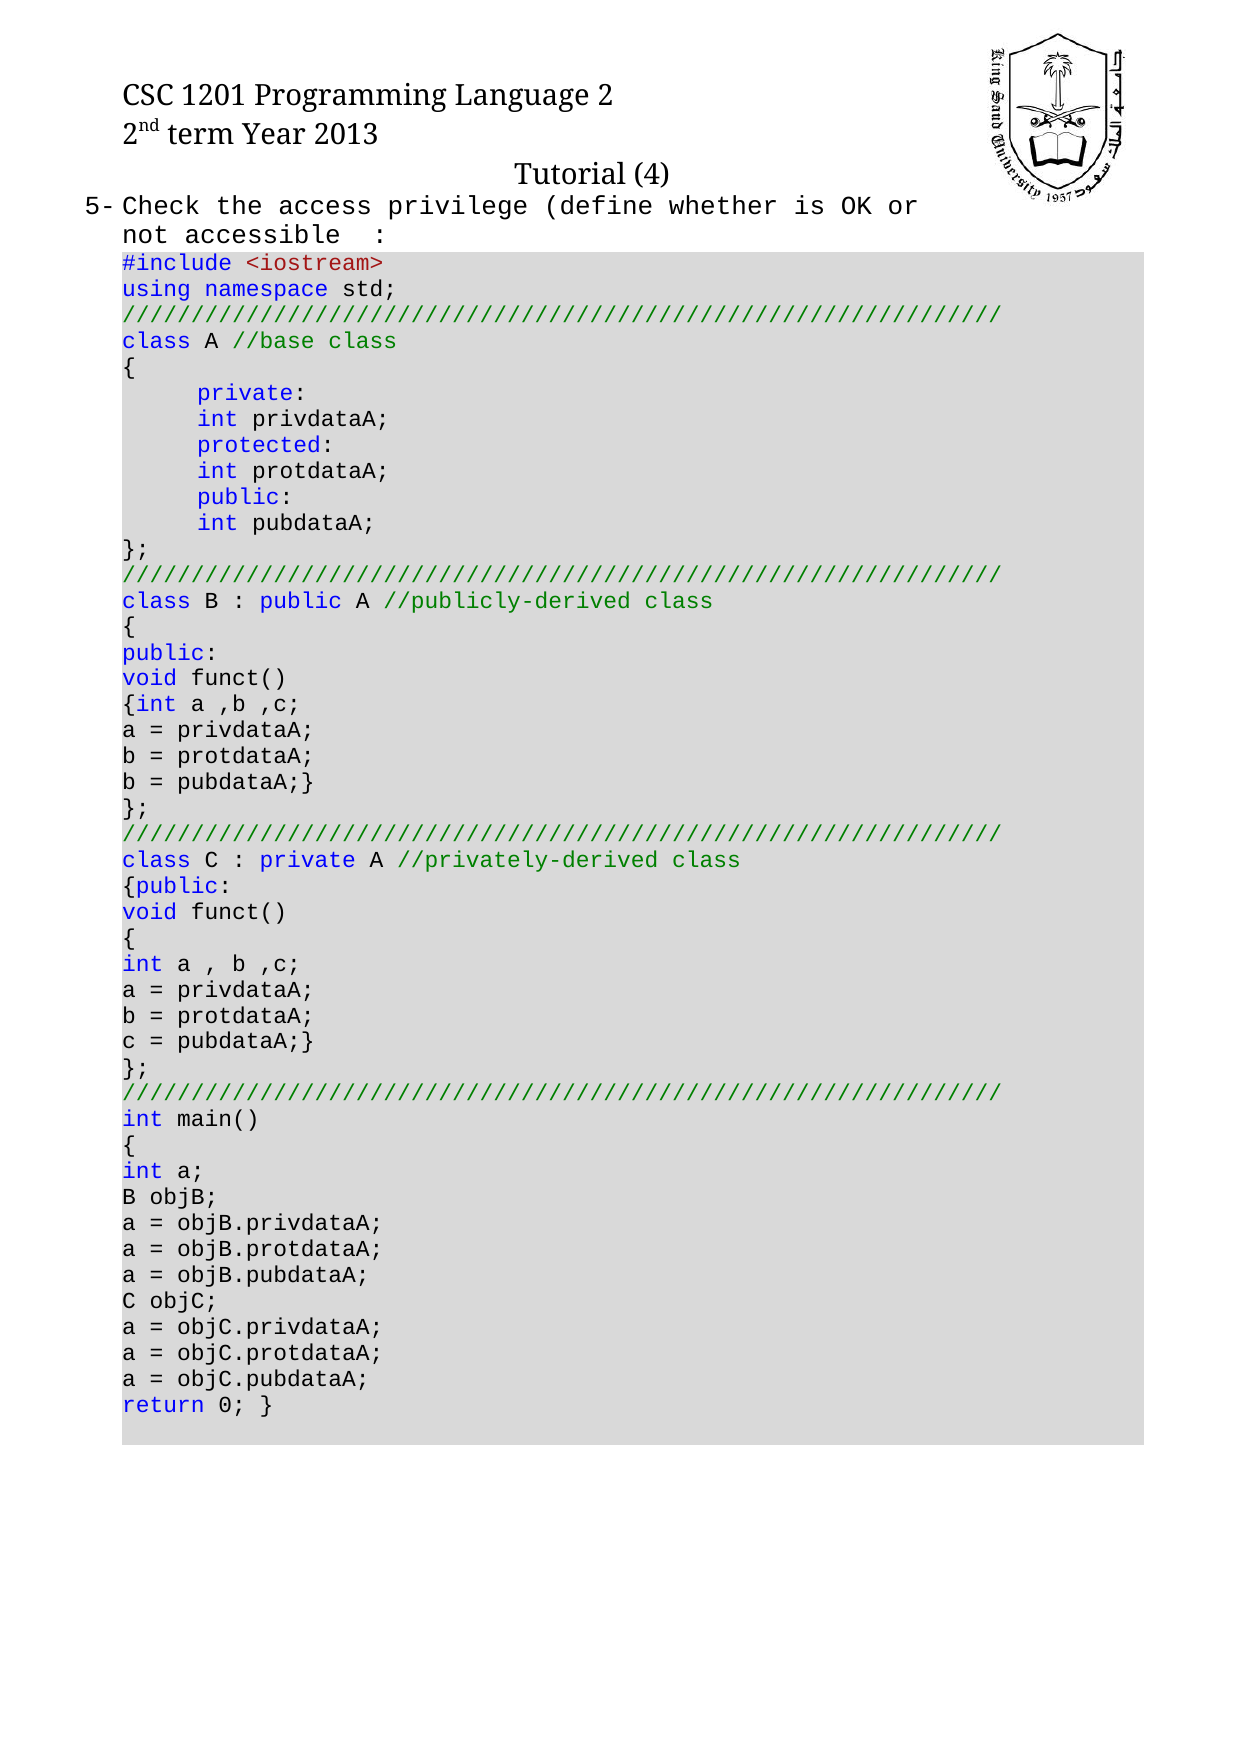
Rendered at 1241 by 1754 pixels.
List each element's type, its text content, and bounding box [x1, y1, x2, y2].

text C objC; [122, 1289, 1144, 1315]
text a = objC.privdataA; [122, 1315, 1144, 1341]
text int privdataA; [122, 407, 1144, 433]
text public: [122, 485, 1144, 511]
text public: [122, 641, 1144, 667]
text a = objB.pubdataA; [122, 1263, 1144, 1289]
text a = privdataA; [122, 719, 1144, 744]
text { [122, 926, 1144, 952]
text //////////////////////////////////////////////////////////////// [122, 1082, 1144, 1108]
text {int a ,b ,c; [122, 693, 1144, 719]
text void funct() [122, 900, 1144, 926]
text int a; [122, 1159, 1144, 1186]
text int protdataA; [122, 459, 1144, 485]
text a = objC.pubdataA; [122, 1367, 1144, 1393]
text }; [122, 1056, 1144, 1082]
text private: [122, 381, 1144, 407]
text { [122, 356, 1144, 381]
text #include <iostream> [122, 252, 1144, 278]
text void funct() [122, 667, 1144, 693]
text a = privdataA; [122, 978, 1144, 1004]
text int pubdataA; [122, 511, 1144, 537]
text protected: [122, 433, 1144, 459]
text a = objB.protdataA; [122, 1237, 1144, 1263]
text return 0; } [122, 1393, 1144, 1419]
text {public: [122, 874, 1144, 900]
text b = protdataA; [122, 744, 1144, 771]
text }; [122, 796, 1144, 822]
text b = pubdataA;} [122, 771, 1144, 796]
text a = objB.privdataA; [122, 1211, 1144, 1237]
text int a , b ,c; [122, 952, 1144, 978]
text { [122, 1134, 1144, 1159]
text using namespace std; [122, 278, 1144, 304]
text class B : public A //publicly-derived class [122, 589, 1144, 615]
text B objB; [122, 1186, 1144, 1211]
text class C : private A //privately-derived class [122, 848, 1144, 874]
text int main() [122, 1108, 1144, 1134]
picture [959, 21, 1153, 212]
text //////////////////////////////////////////////////////////////// [122, 304, 1144, 329]
text //////////////////////////////////////////////////////////////// [122, 563, 1144, 589]
text b = protdataA; [122, 1004, 1144, 1030]
text }; [122, 537, 1144, 563]
text { [122, 615, 1144, 641]
text c = pubdataA;} [122, 1030, 1144, 1056]
list Check the access privilege (define whether is OK or not accessible : [84, 193, 1144, 252]
text a = objC.protdataA; [122, 1341, 1144, 1367]
text //////////////////////////////////////////////////////////////// [122, 822, 1144, 848]
text class A //base class [122, 329, 1144, 356]
